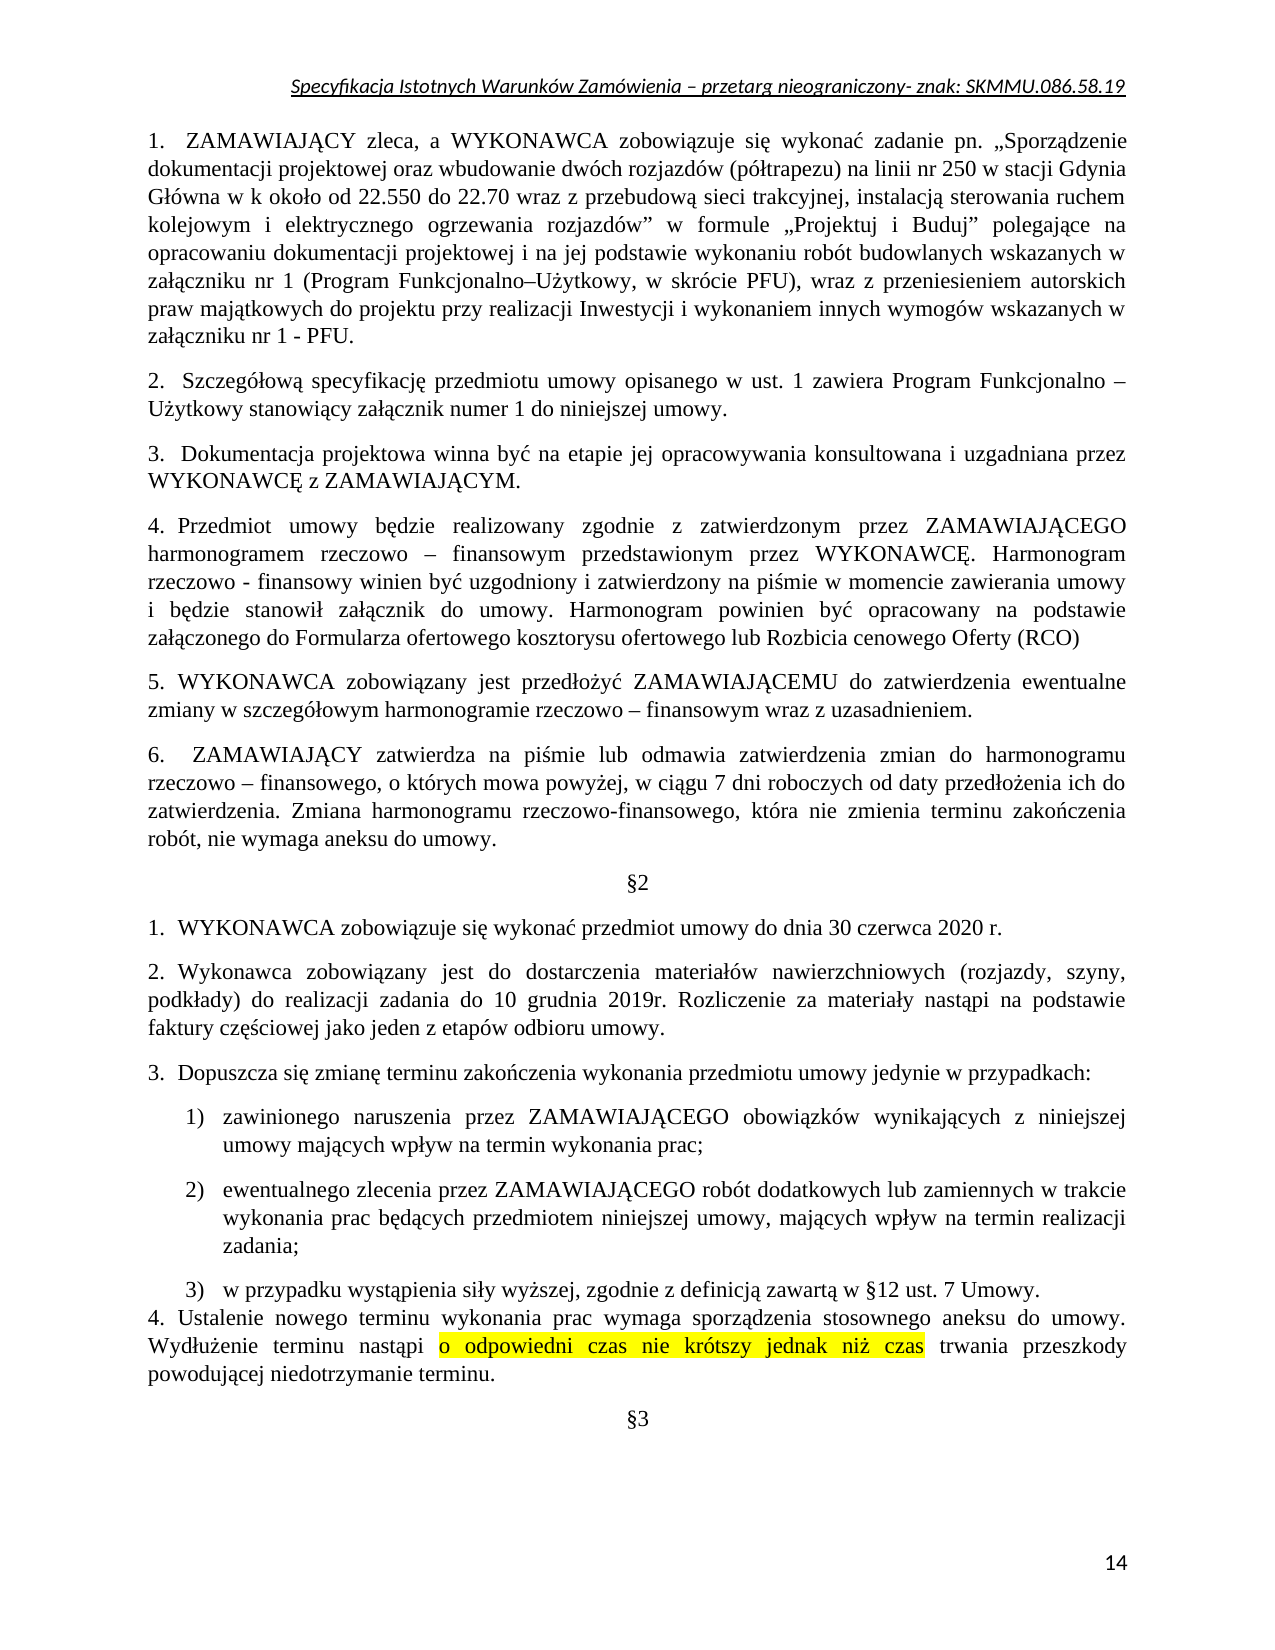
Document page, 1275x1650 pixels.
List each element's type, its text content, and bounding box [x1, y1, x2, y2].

list ewentualnego zlecenia przez ZAMAWIAJĄCEGO robót dodatkowych lub zamiennych w trakcie wykonania prac będących przedmiotem niniejszej umowy, mających wpływ na termin realizacji zadania; [185, 1176, 1127, 1258]
list WYKONAWCA zobowiązany jest przedłożyć ZAMAWIAJĄCEMU do zatwierdzenia ewentualne zmiany w szczegółowym harmonogramie rzeczowo – finansowym wraz z uzasadnieniem. [148, 668, 1127, 723]
text 1. ZAMAWIAJĄCY zleca, a WYKONAWCA zobowiązuje się wykonać zadanie pn. „Sporządzenie dokumentacji projektowej oraz wbudowanie dwóch rozjazdów (półtrapezu) na linii nr 250 w stacji Gdynia Główna w k około od 22.550 do 22.70 wraz z przebudową sieci trakcyjnej, instalacją sterowania ruchem kolejowym i elektrycznego ogrzewania rozjazdów” w formule „Projektuj i Buduj” polegające na opracowaniu dokumentacji projektowej i na jej podstawie wykonaniu robót budowlanych wskazanych w załączniku nr 1 (Program Funkcjonalno–Użytkowy, w skrócie PFU), wraz z przeniesieniem autorskich praw majątkowych do projektu przy realizacji Inwestycji i wykonaniem innych wymogów wskazanych w załączniku nr 1 - PFU. [148, 127, 1127, 349]
text §3 [148, 1405, 1127, 1431]
list Przedmiot umowy będzie realizowany zgodnie z zatwierdzonym przez ZAMAWIAJĄCEGO harmonogramem rzeczowo – finansowym przedstawionym przez WYKONAWCĘ. Harmonogram rzeczowo - finansowy winien być uzgodniony i zatwierdzony na piśmie w momencie zawierania umowy i będzie stanowił załącznik do umowy. Harmonogram powinien być opracowany na podstawie załączonego do Formularza ofertowego kosztorysu ofertowego lub Rozbicia cenowego Oferty (RCO) [148, 512, 1127, 650]
list w przypadku wystąpienia siły wyższej, zgodnie z definicją zawartą w §12 ust. 7 Umowy. [185, 1276, 1127, 1303]
list zawinionego naruszenia przez ZAMAWIAJĄCEGO obowiązków wynikających z niniejszej umowy mających wpływ na termin wykonania prac; [185, 1103, 1127, 1158]
text 3. Dokumentacja projektowa winna być na etapie jej opracowywania konsultowana i uzgadniana przez WYKONAWCĘ z ZAMAWIAJĄCYM. [148, 440, 1127, 494]
list Dopuszcza się zmianę terminu zakończenia wykonania przedmiotu umowy jedynie w przypadkach: [148, 1059, 1127, 1085]
text 2. Szczegółową specyfikację przedmiotu umowy opisanego w ust. 1 zawiera Program Funkcjonalno – Użytkowy stanowiący załącznik numer 1 do niniejszej umowy. [148, 367, 1127, 421]
list ZAMAWIAJĄCY zatwierdza na piśmie lub odmawia zatwierdzenia zmian do harmonogramu rzeczowo – finansowego, o których mowa powyżej, w ciągu 7 dni roboczych od daty przedłożenia ich do zatwierdzenia. Zmiana harmonogramu rzeczowo-finansowego, która nie zmienia terminu zakończenia robót, nie wymaga aneksu do umowy. [148, 741, 1127, 851]
list Wykonawca zobowiązany jest do dostarczenia materiałów nawierzchniowych (rozjazdy, szyny, podkłady) do realizacji zadania do 10 grudnia 2019r. Rozliczenie za materiały nastąpi na podstawie faktury częściowej jako jeden z etapów odbioru umowy. [148, 958, 1127, 1041]
text §2 [148, 869, 1127, 896]
list WYKONAWCA zobowiązuje się wykonać przedmiot umowy do dnia 30 czerwca 2020 r. [148, 914, 1127, 940]
list Ustalenie nowego terminu wykonania prac wymaga sporządzenia stosownego aneksu do umowy. Wydłużenie terminu nastąpi o odpowiedni czas nie krótszy jednak niż czas trwania przeszkody powodującej niedotrzymanie terminu. [148, 1304, 1127, 1386]
